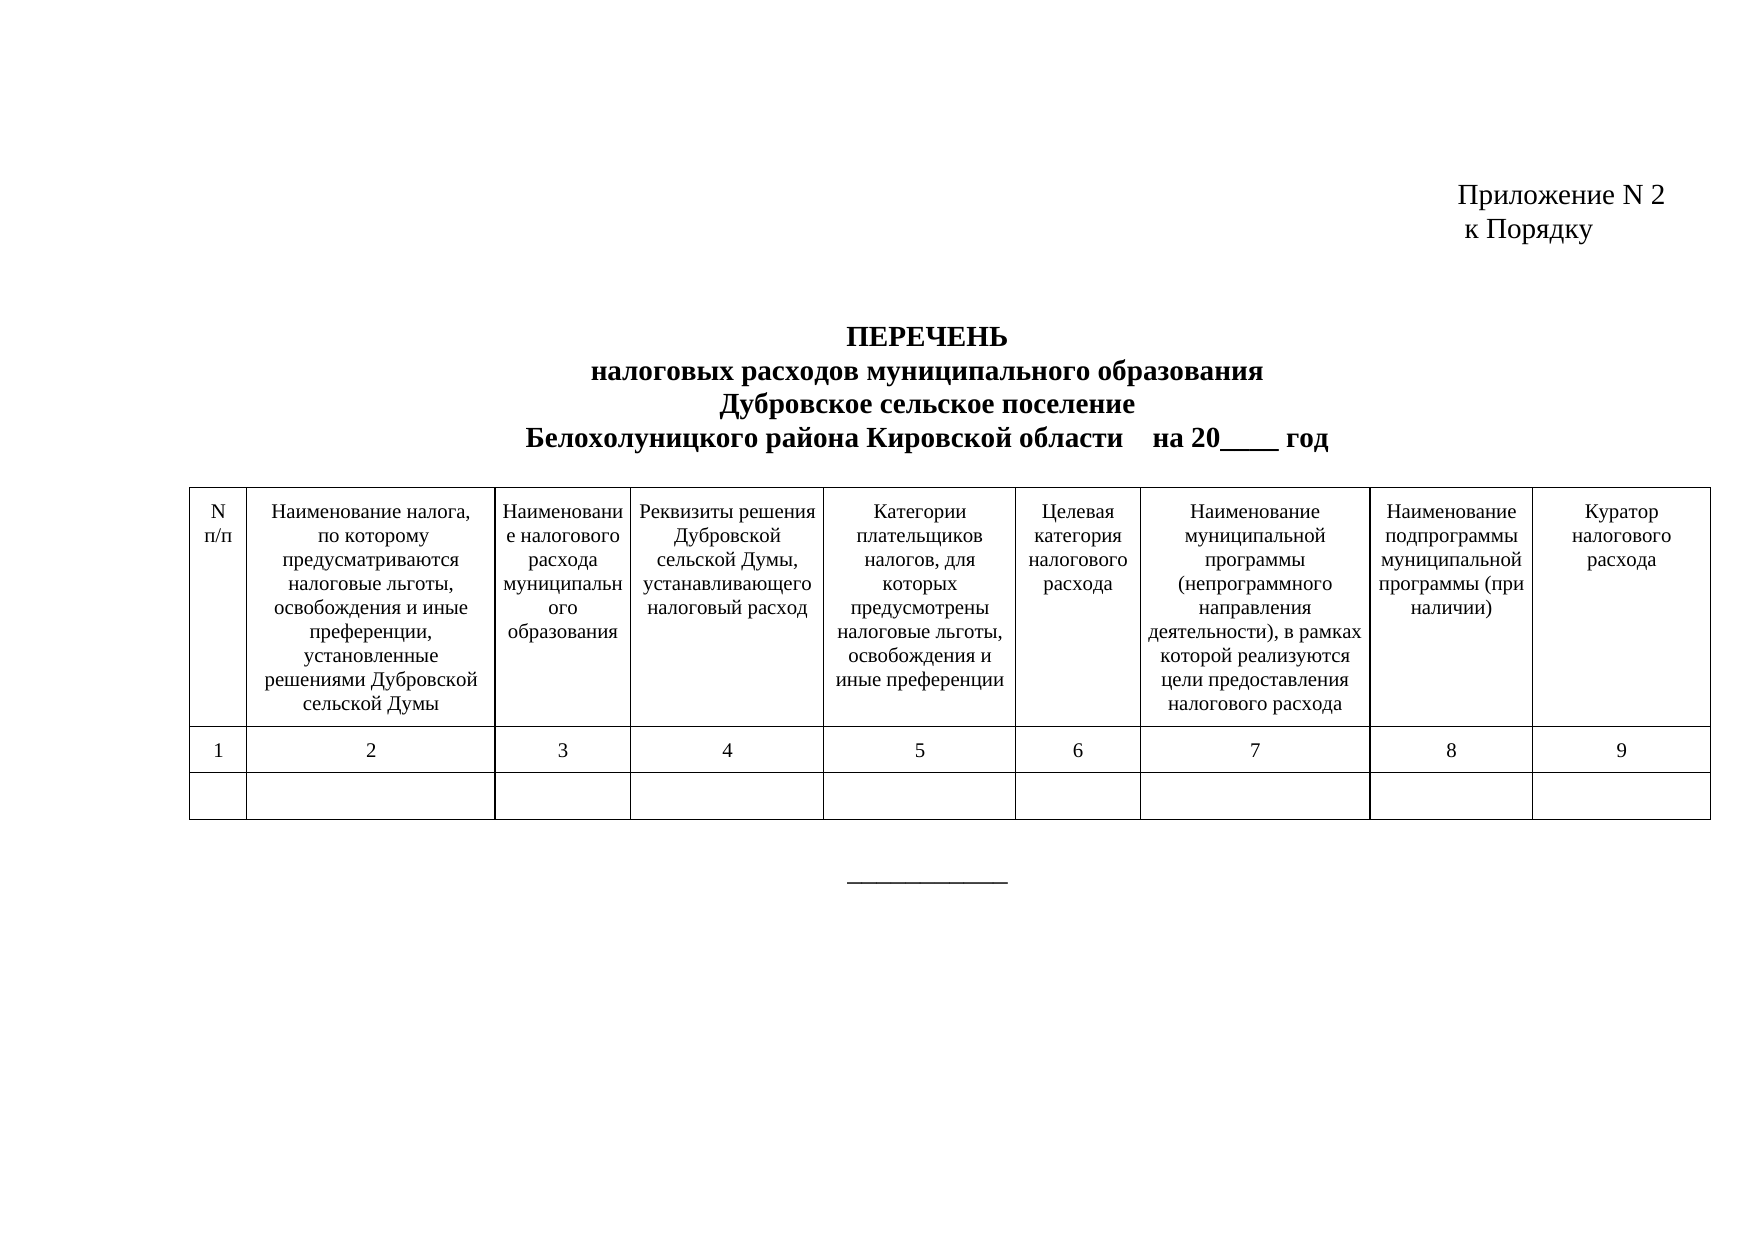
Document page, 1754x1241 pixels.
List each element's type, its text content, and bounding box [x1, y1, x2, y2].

table_cell 3 [496, 727, 630, 772]
table_cell 6 [1016, 727, 1140, 772]
table_header Реквизиты решения Дубровской сельской Думы, устанавливающего налоговый расход [631, 488, 823, 726]
table_cell 5 [824, 727, 1015, 772]
table_cell [1016, 773, 1140, 818]
table_cell 2 [247, 727, 494, 772]
text ___________ [189, 853, 1665, 887]
table_header Наименование подпрограммы муниципальной программы (при наличии) [1371, 488, 1532, 726]
text налоговых расходов муниципального образования [189, 353, 1665, 386]
text ПЕРЕЧЕНЬ [189, 319, 1665, 353]
table_cell [1141, 773, 1369, 818]
table_cell [1371, 773, 1532, 818]
table_header Наименование муниципальной программы (непрограммного направления деятельности), в рамках которой реализуются цели предоставления налогового расхода [1141, 488, 1369, 726]
table_cell 7 [1141, 727, 1369, 772]
text Дубровское сельское поселение [189, 386, 1665, 420]
table_cell 9 [1533, 727, 1710, 772]
table_cell [631, 773, 823, 818]
text Приложение N 2 [189, 177, 1665, 211]
table_cell [247, 773, 494, 818]
table_header Куратор налогового расхода [1533, 488, 1710, 726]
table_cell [1533, 773, 1710, 818]
table_cell [496, 773, 630, 818]
table_cell [190, 773, 246, 818]
table_header Категории плательщиков налогов, для которых предусмотрены налоговые льготы, освобождения и иные преференции [824, 488, 1015, 726]
table_header N п/п [190, 488, 246, 726]
table_cell 1 [190, 727, 246, 772]
table_header Наименование налога, по которому предусматриваются налоговые льготы, освобождения и иные преференции, установленные решениями Дубровской сельской Думы [247, 488, 494, 726]
table_header Наименование налогового расхода муниципального образования [496, 488, 630, 726]
text к Порядку [189, 211, 1665, 244]
table_cell 8 [1371, 727, 1532, 772]
text Белохолуницкого района Кировской области на 20____ год [189, 420, 1665, 453]
table_cell [824, 773, 1015, 818]
table_cell 4 [631, 727, 823, 772]
table_header Целевая категория налогового расхода [1016, 488, 1140, 726]
